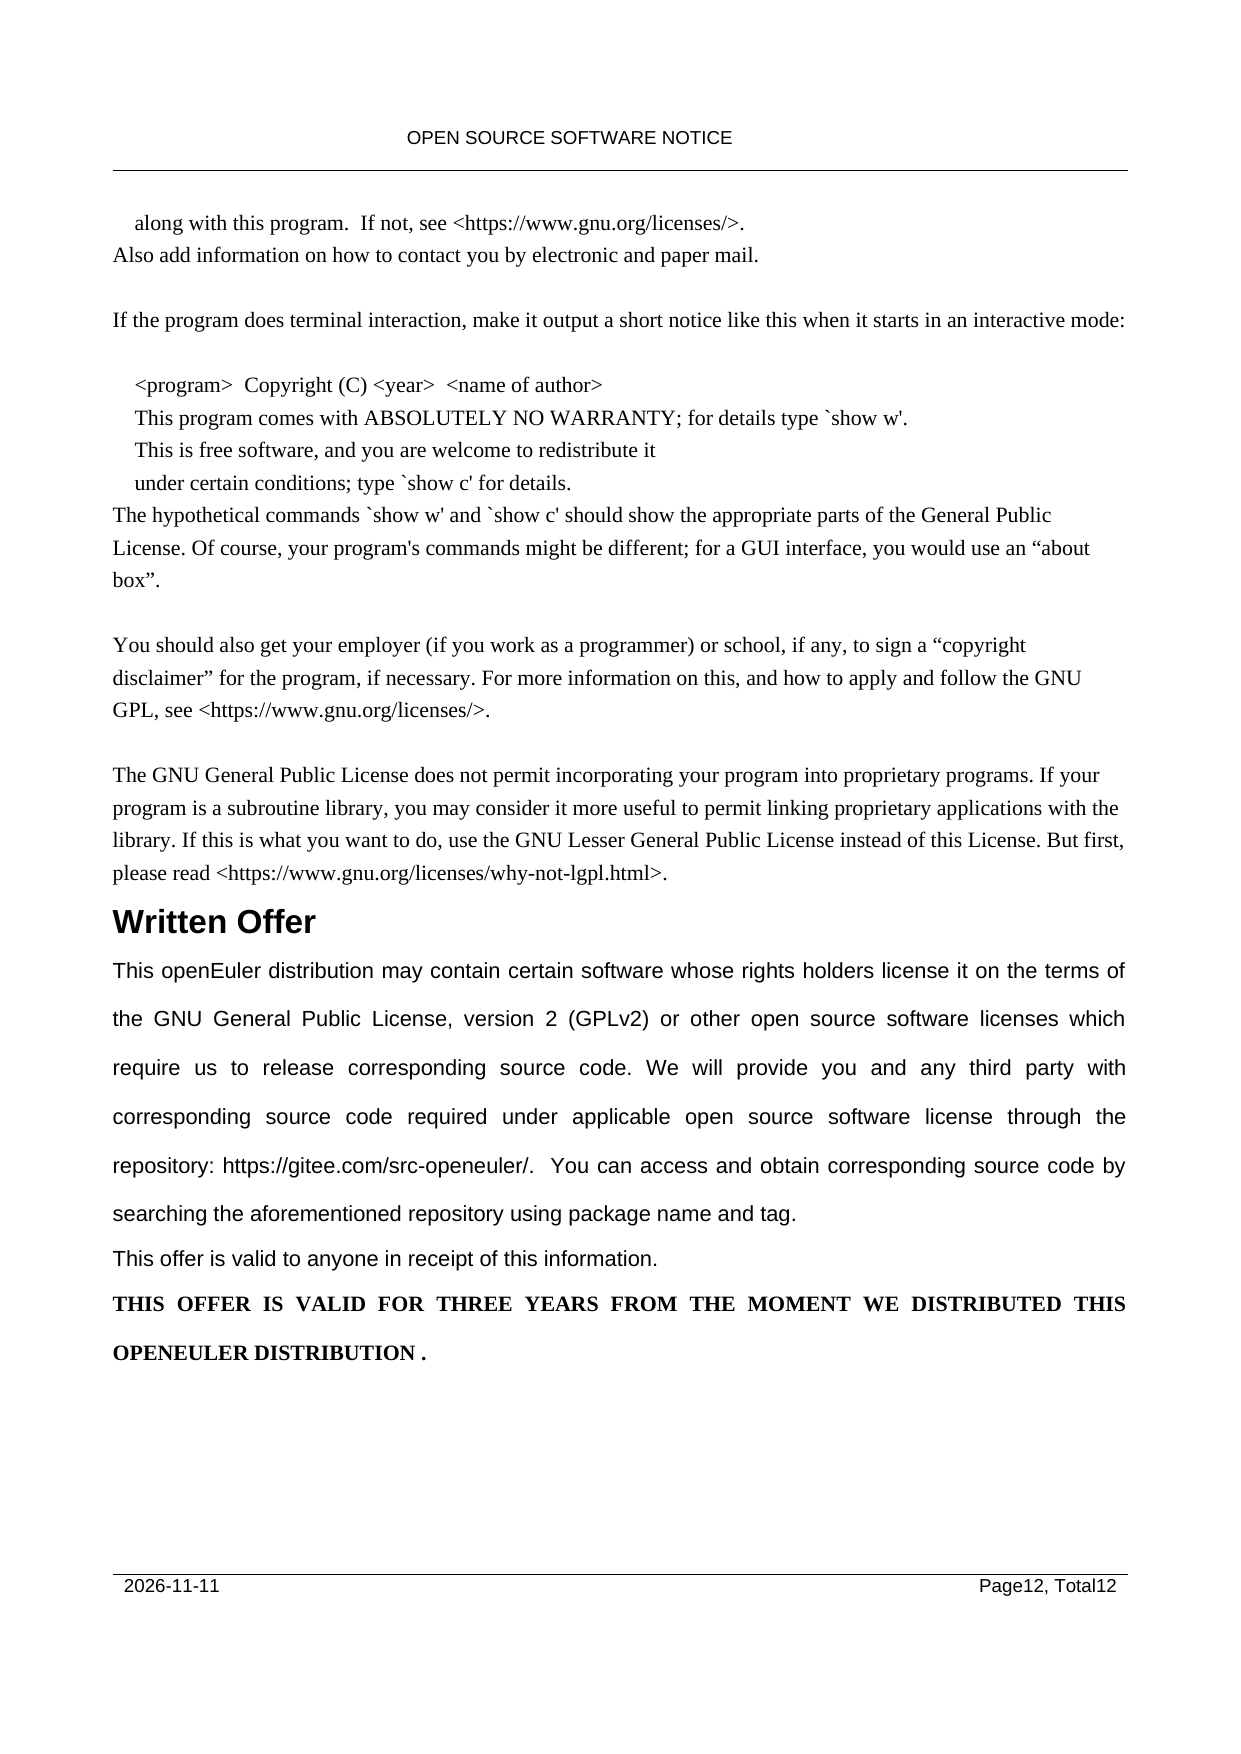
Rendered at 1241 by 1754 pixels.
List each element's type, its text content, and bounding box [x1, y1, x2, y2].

text This openEuler distribution may contain certain software whose rights holders license it on the terms of the GNU General Public License, version 2 (GPLv2) or other open source software licenses which require us to release corresponding source code. We will provide you and any third party with corresponding source code required under applicable open source software license through the repository: https://gitee.com/src-openeuler/. You can access and obtain corresponding source code by searching the aforementioned repository using package name and tag. [112, 954, 1128, 1230]
text THIS OFFER IS VALID FOR THREE YEARS FROM THE MOMENT WE DISTRIBUTED THIS OPENEULER DISTRIBUTION . [112, 1288, 1128, 1369]
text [112, 206, 1128, 889]
text This offer is valid to anyone in receipt of this information. [112, 1243, 1128, 1275]
text Written Offer [112, 889, 1128, 954]
